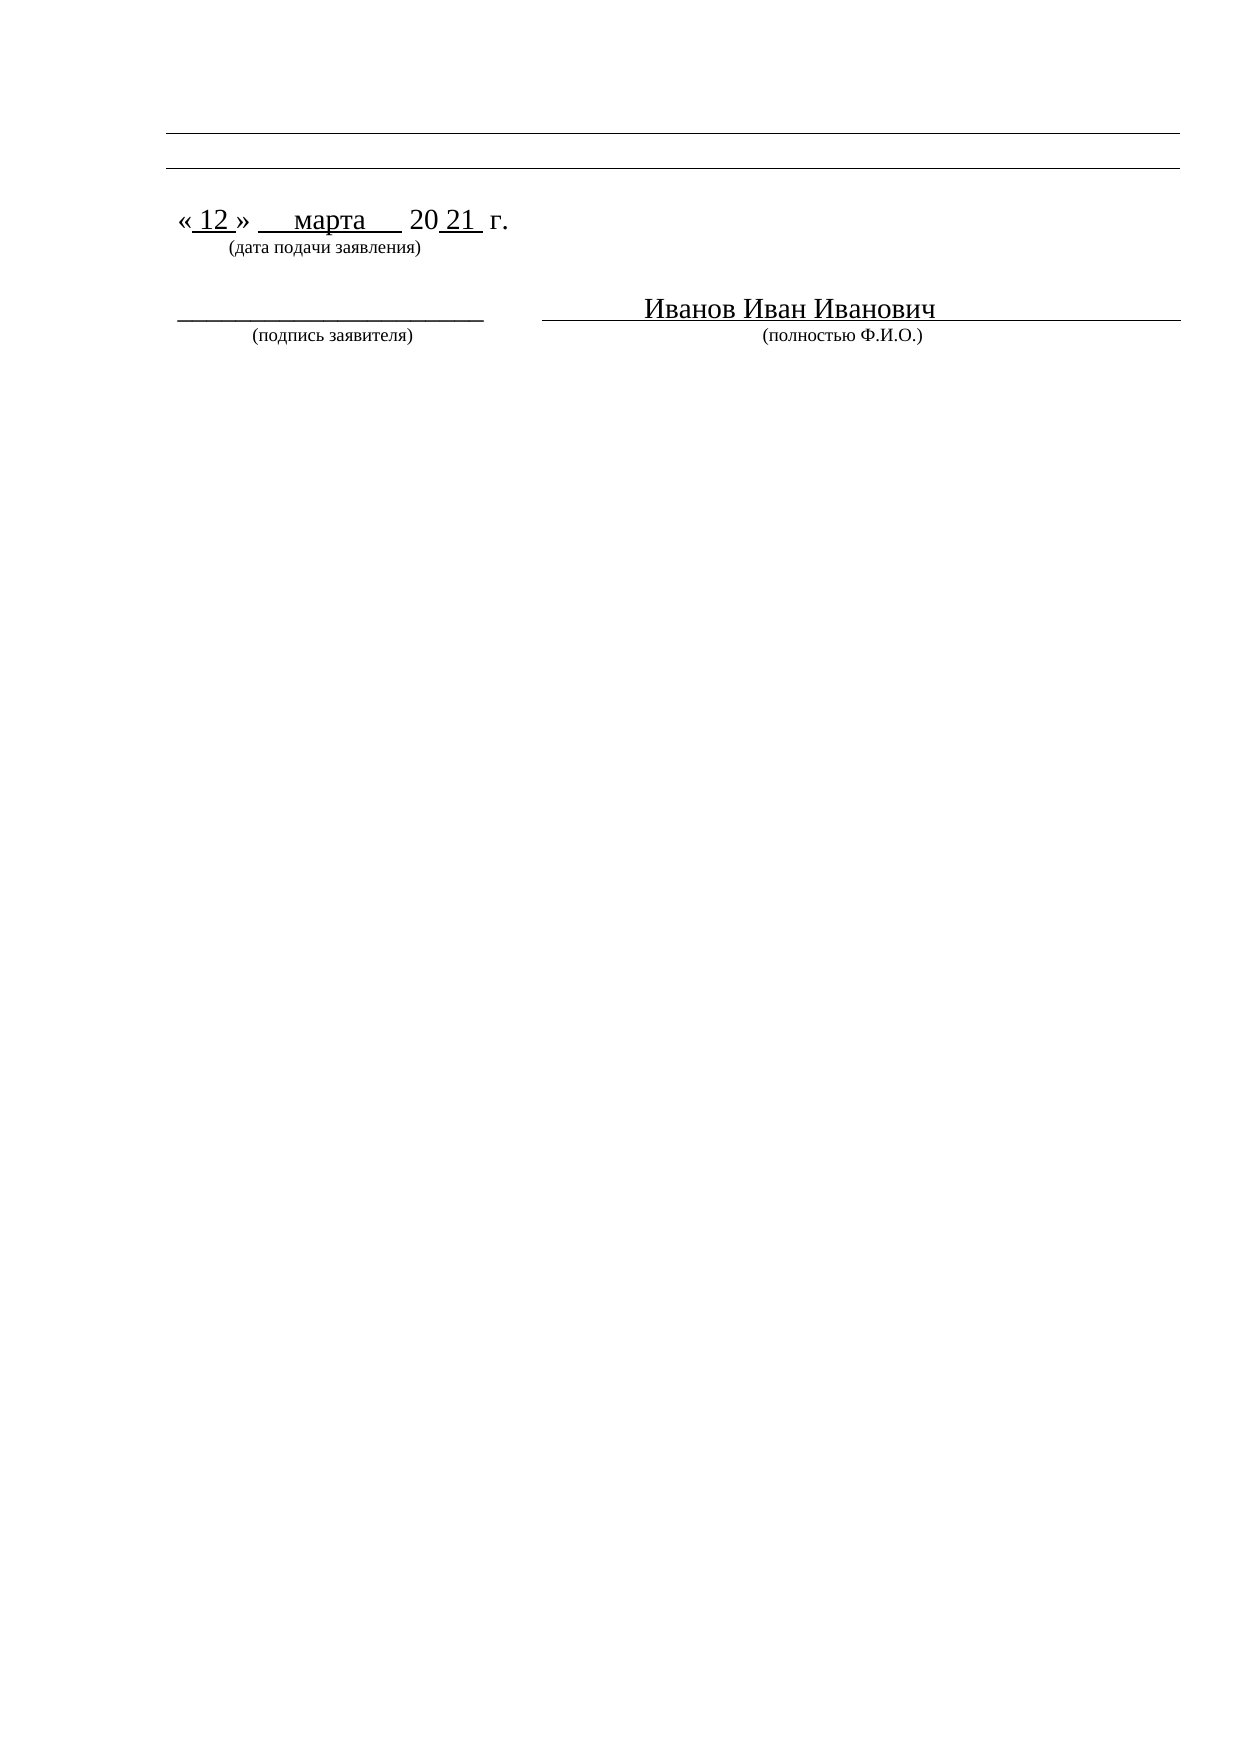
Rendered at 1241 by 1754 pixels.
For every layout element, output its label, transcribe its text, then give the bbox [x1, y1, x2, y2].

text _____________________ Иванов Иван Иванович [177, 291, 1152, 324]
text (дата подачи заявления) [177, 236, 1152, 257]
table_cell [166, 134, 1179, 167]
text (подпись заявителя) (полностью Ф.И.О.) [177, 324, 1152, 346]
text « 12 » марта 20 21 г. [177, 202, 1152, 236]
